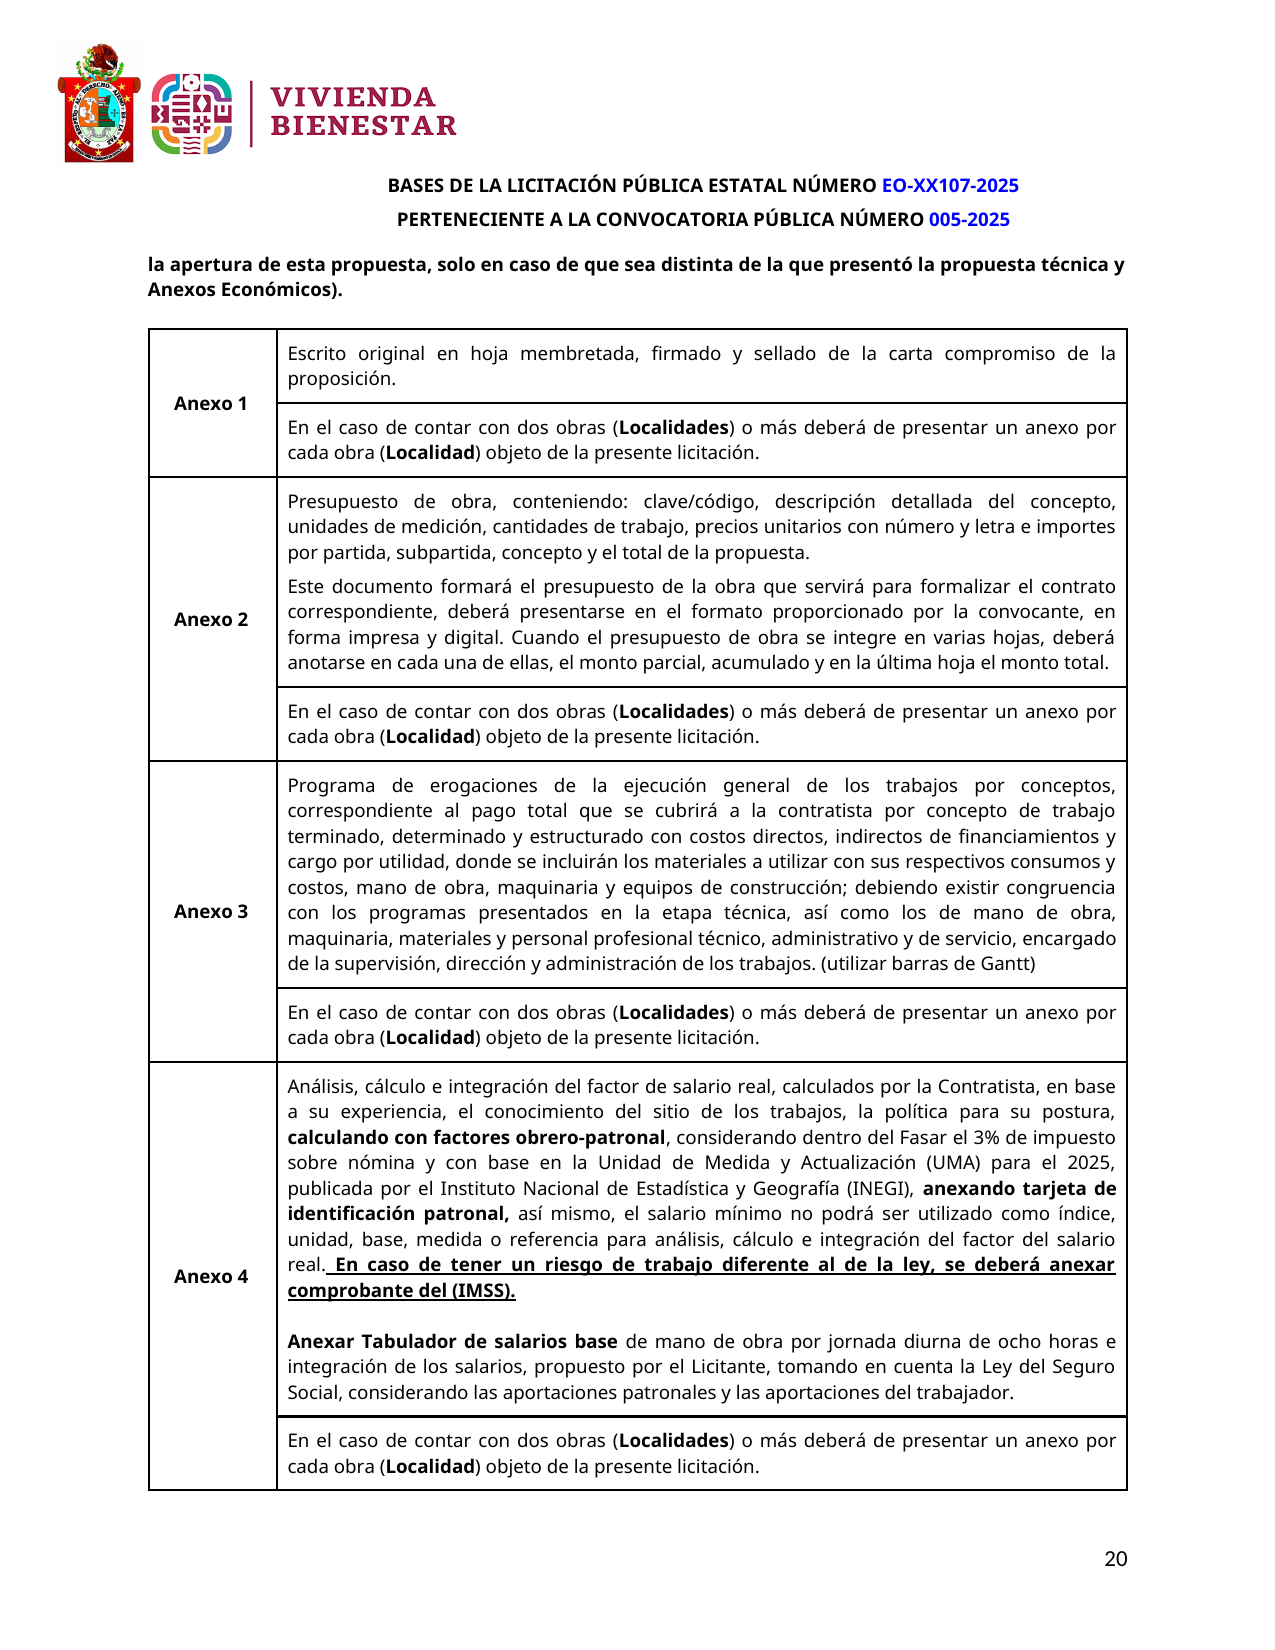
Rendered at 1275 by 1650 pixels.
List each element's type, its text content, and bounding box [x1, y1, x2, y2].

table_header Escrito original en hoja membretada, firmado y sellado de la carta compromiso de la proposición. [278, 330, 1126, 402]
table_cell Anexo 2 [150, 478, 276, 759]
table_cell Programa de erogaciones de la ejecución general de los trabajos por conceptos, correspondiente al pago total que se cubrirá a la contratista por concepto de trabajo terminado, determinado y estructurado con costos directos, indirectos de financiamientos y cargo por utilidad, donde se incluirán los materiales a utilizar con sus respectivos consumos y costos, mano de obra, maquinaria y equipos de construcción; debiendo existir congruencia con los programas presentados en la etapa técnica, así como los de mano de obra, maquinaria, materiales y personal profesional técnico, administrativo y de servicio, encargado de la supervisión, dirección y administración de los trabajos. (utilizar barras de Gantt) [278, 762, 1126, 987]
table_cell En el caso de contar con dos obras (Localidades) o más deberá de presentar un anexo por cada obra (Localidad) objeto de la presente licitación. [278, 404, 1126, 476]
table_cell Presupuesto de obra, conteniendo: clave/código, descripción detallada del concepto, unidades de medición, cantidades de trabajo, precios unitarios con número y letra e importes por partida, subpartida, concepto y el total de la propuesta. Este documento formará el presupuesto de la obra que servirá para formalizar el contrato correspondiente, deberá presentarse en el formato proporcionado por la convocante, en forma impresa y digital. Cuando el presupuesto de obra se integre en varias hojas, deberá anotarse en cada una de ellas, el monto parcial, acumulado y en la última hoja el monto total. [278, 478, 1126, 686]
table_cell En el caso de contar con dos obras (Localidades) o más deberá de presentar un anexo por cada obra (Localidad) objeto de la presente licitación. [278, 989, 1126, 1061]
table_header Anexo 1 [150, 330, 276, 476]
table_cell Anexo 3 [150, 762, 276, 1061]
picture [55, 42, 143, 165]
table_cell Anexo 4 [150, 1063, 276, 1489]
table_cell En el caso de contar con dos obras (Localidades) o más deberá de presentar un anexo por cada obra (Localidad) objeto de la presente licitación. [278, 688, 1126, 759]
picture [147, 66, 473, 163]
table_cell En el caso de contar con dos obras (Localidades) o más deberá de presentar un anexo por cada obra (Localidad) objeto de la presente licitación. [278, 1418, 1126, 1489]
table_cell Análisis, cálculo e integración del factor de salario real, calculados por la Contratista, en base a su experiencia, el conocimiento del sitio de los trabajos, la política para su postura, calculando con factores obrero-patronal, considerando dentro del Fasar el 3% de impuesto sobre nómina y con base en la Unidad de Medida y Actualización (UMA) para el 2025, publicada por el Instituto Nacional de Estadística y Geografía (INEGI), anexando tarjeta de identificación patronal, así mismo, el salario mínimo no podrá ser utilizado como índice, unidad, base, medida o referencia para análisis, cálculo e integración del factor del salario real. En caso de tener un riesgo de trabajo diferente al de la ley, se deberá anexar comprobante del (IMSS). Anexar Tabulador de salarios base de mano de obra por jornada diurna de ocho horas e integración de los salarios, propuesto por el Licitante, tomando en cuenta la Ley del Seguro Social, considerando las aportaciones patronales y las aportaciones del trabajador. [278, 1063, 1126, 1415]
